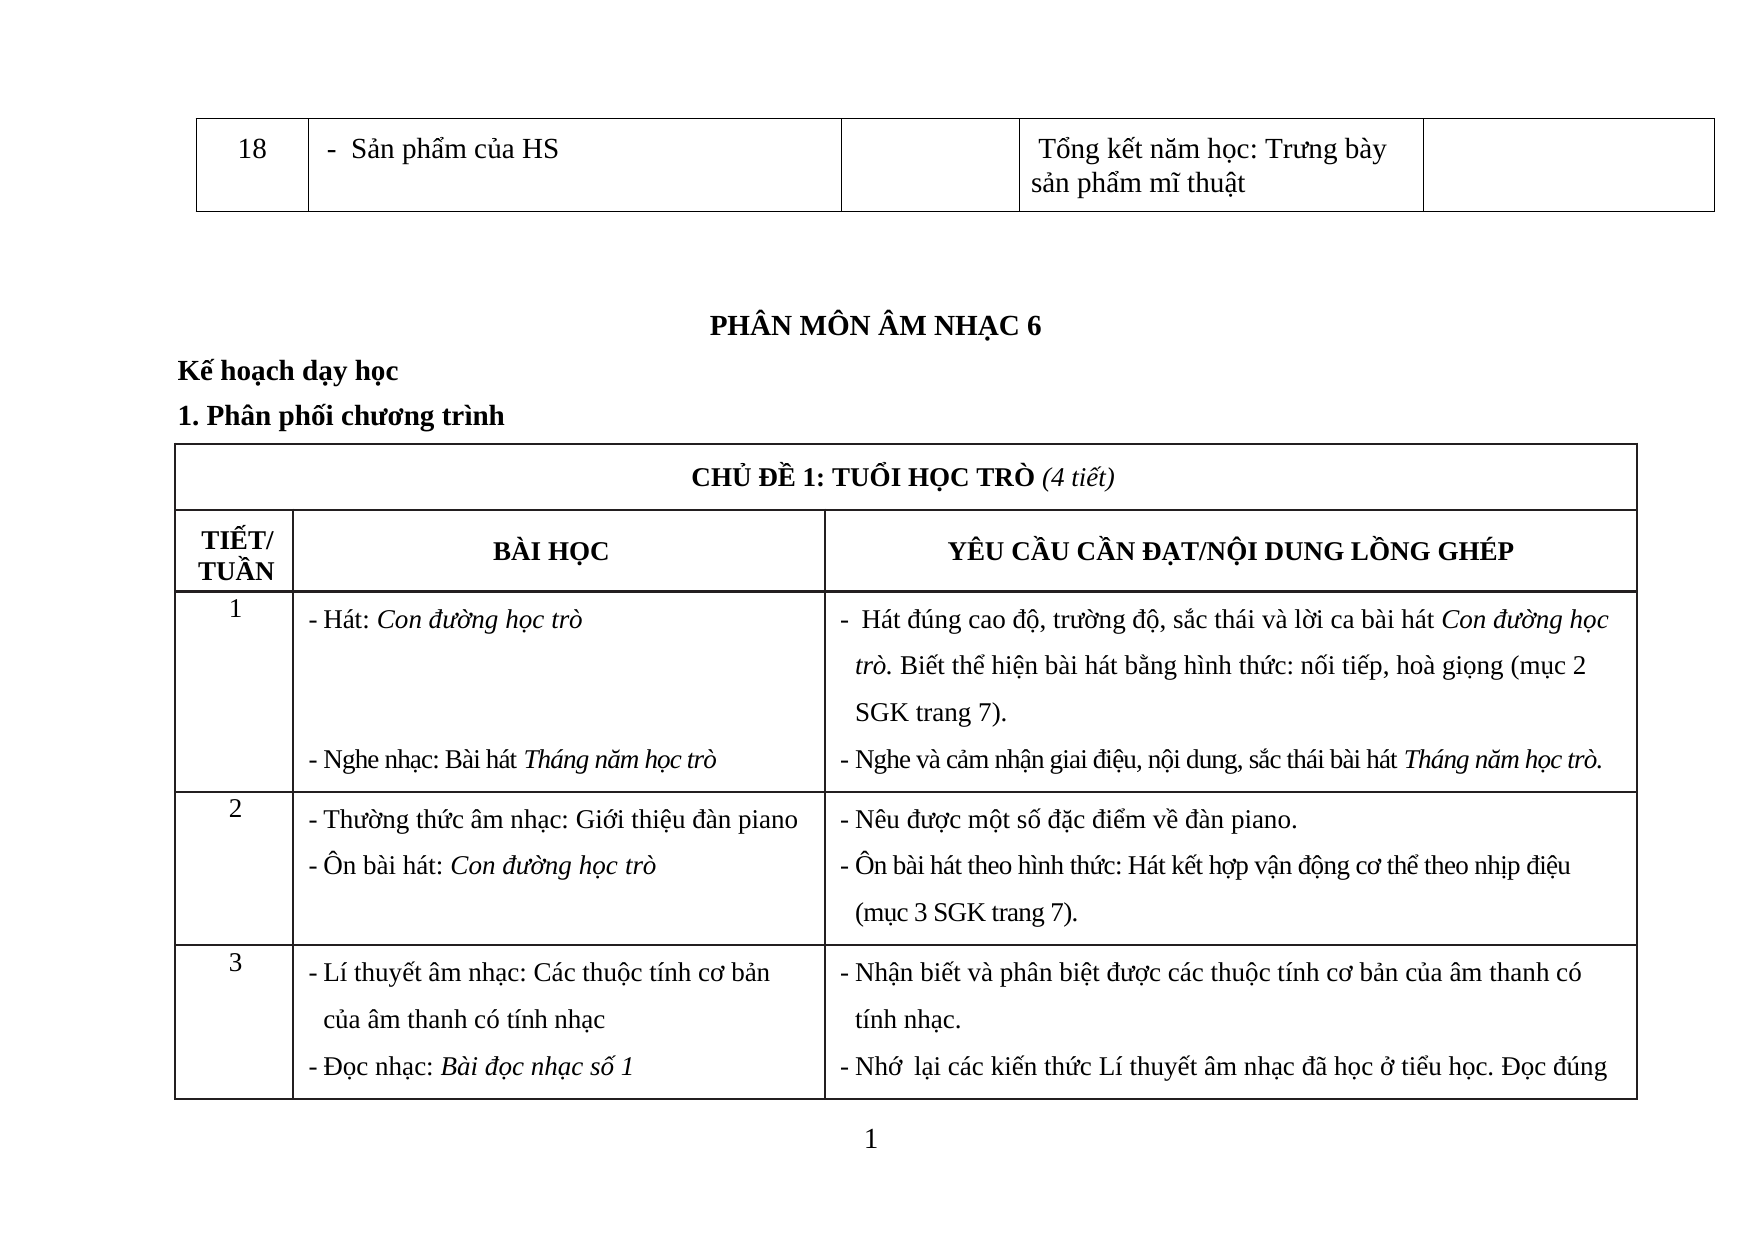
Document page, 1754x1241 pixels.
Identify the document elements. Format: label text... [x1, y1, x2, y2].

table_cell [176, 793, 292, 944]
text Kế hoạch dạy học [177, 353, 1665, 386]
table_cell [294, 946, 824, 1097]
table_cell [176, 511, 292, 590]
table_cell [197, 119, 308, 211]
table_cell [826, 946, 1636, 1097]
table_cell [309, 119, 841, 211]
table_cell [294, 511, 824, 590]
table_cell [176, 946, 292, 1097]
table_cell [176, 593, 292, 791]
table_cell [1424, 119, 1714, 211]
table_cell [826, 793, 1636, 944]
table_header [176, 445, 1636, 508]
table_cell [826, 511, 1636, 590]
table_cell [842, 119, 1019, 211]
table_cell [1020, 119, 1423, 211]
text PHÂN MÔN ÂM NHẠC 6 [177, 308, 1665, 342]
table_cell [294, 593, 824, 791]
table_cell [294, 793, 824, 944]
text 1. Phân phối chương trình [177, 398, 1665, 431]
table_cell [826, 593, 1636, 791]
